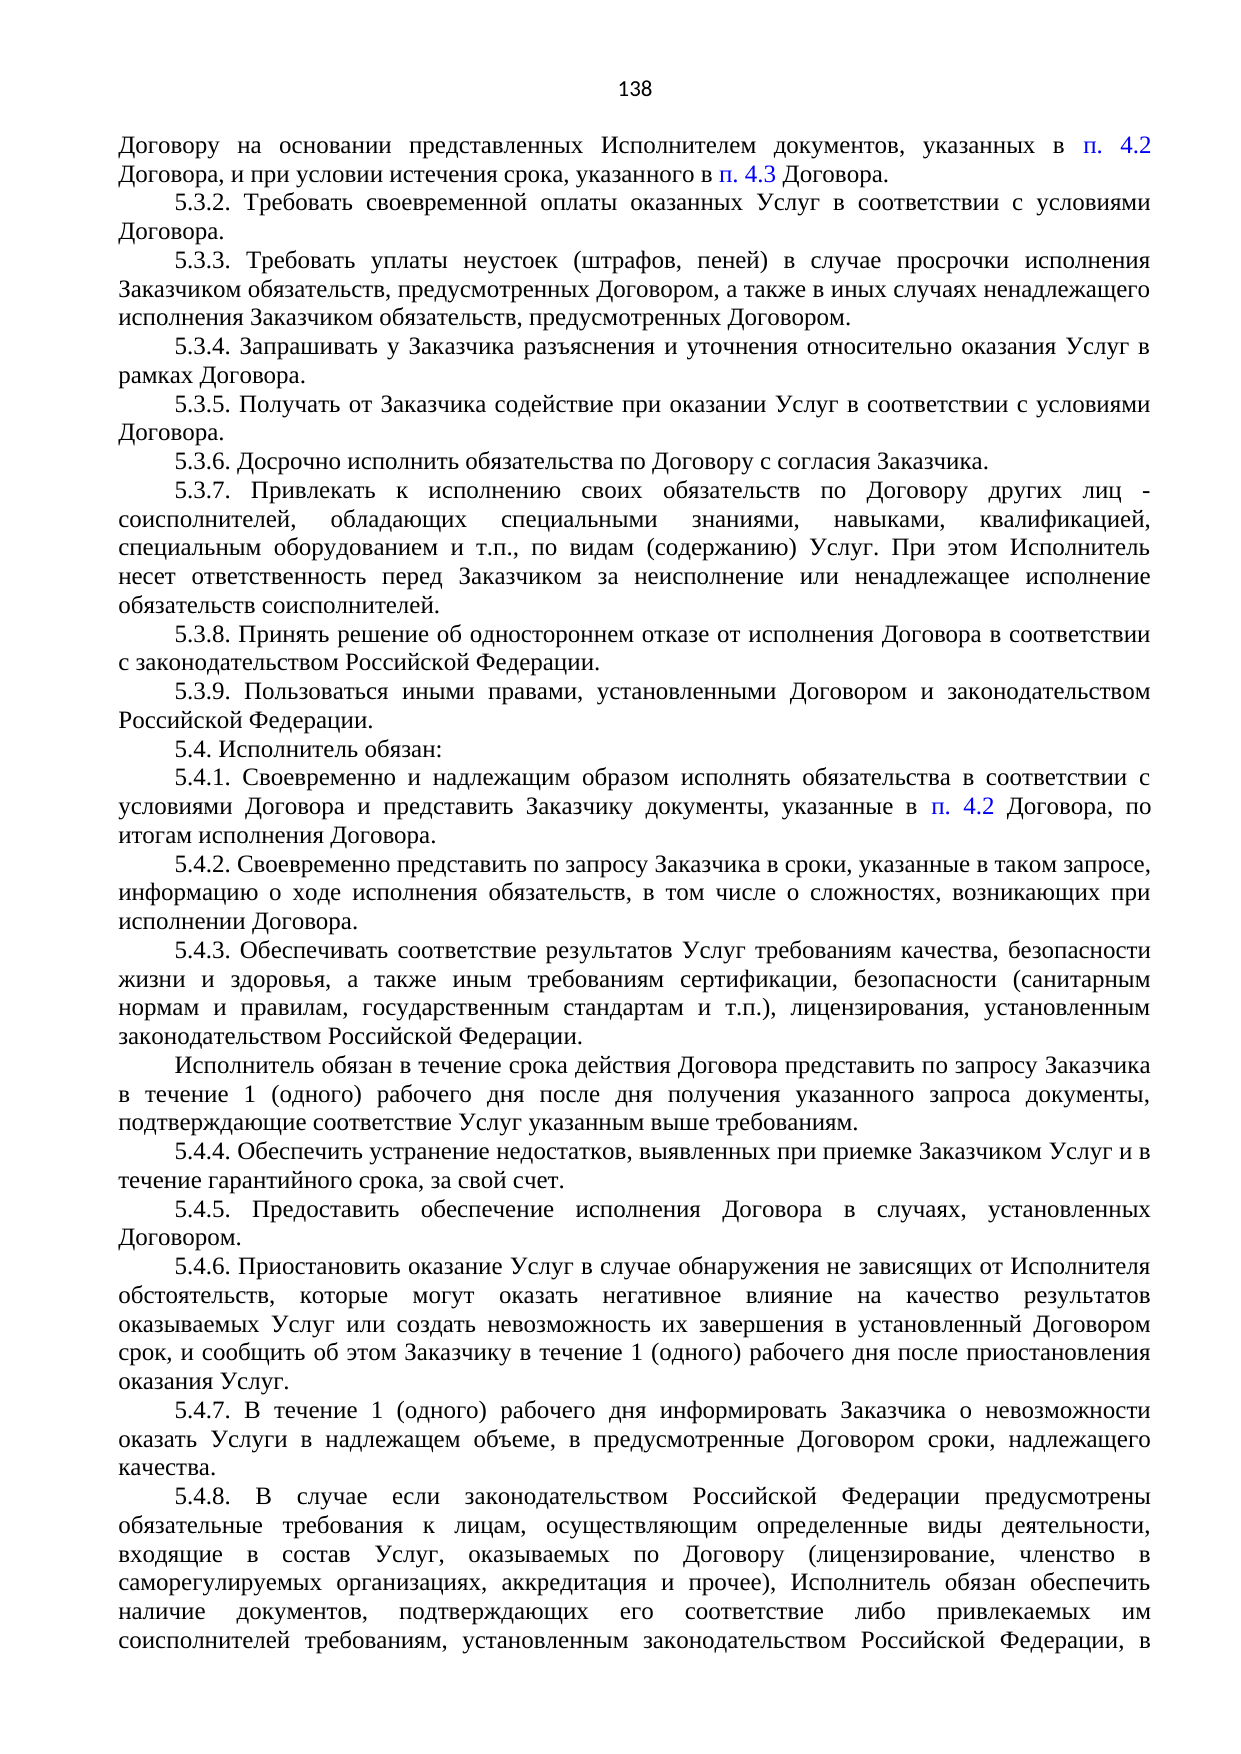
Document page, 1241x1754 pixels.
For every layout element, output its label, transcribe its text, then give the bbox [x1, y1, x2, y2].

text 5.4.4. Обеспечить устранение недостатков, выявленных при приемке Заказчиком Услуг и в течение гарантийного срока, за свой счет. [118, 1136, 1152, 1194]
text Исполнитель обязан в течение срока действия Договора представить по запросу Заказчика в течение 1 (одного) рабочего дня после дня получения указанного запроса документы, подтверждающие соответствие Услуг указанным выше требованиям. [118, 1050, 1152, 1136]
text 5.4.2. Своевременно представить по запросу Заказчика в сроки, указанные в таком запросе, информацию о ходе исполнения обязательств, в том числе о сложностях, возникающих при исполнении Договора. [118, 849, 1152, 935]
text 5.3.6. Досрочно исполнить обязательства по Договору с согласия Заказчика. [118, 446, 1152, 475]
text 5.3.7. Привлекать к исполнению своих обязательств по Договору других лиц - соисполнителей, обладающих специальными знаниями, навыками, квалификацией, специальным оборудованием и т.п., по видам (содержанию) Услуг. При этом Исполнитель несет ответственность перед Заказчиком за неисполнение или ненадлежащее исполнение обязательств соисполнителей. [118, 475, 1152, 619]
text 5.3.3. Требовать уплаты неустоек (штрафов, пеней) в случае просрочки исполнения Заказчиком обязательств, предусмотренных Договором, а также в иных случаях ненадлежащего исполнения Заказчиком обязательств, предусмотренных Договором. [118, 245, 1152, 331]
text 5.4. Исполнитель обязан: [118, 734, 1152, 762]
text 5.4.6. Приостановить оказание Услуг в случае обнаружения не зависящих от Исполнителя обстоятельств, которые могут оказать негативное влияние на качество результатов оказываемых Услуг или создать невозможность их завершения в установленный Договором срок, и сообщить об этом Заказчику в течение 1 (одного) рабочего дня после приостановления оказания Услуг. [118, 1251, 1152, 1395]
text 5.3.2. Требовать своевременной оплаты оказанных Услуг в соответствии с условиями Договора. [118, 187, 1152, 245]
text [118, 130, 1152, 187]
text 5.4.1. Своевременно и надлежащим образом исполнять обязательства в соответствии с условиями Договора и представить Заказчику документы, указанные в п. 4.2 Договора, по итогам исполнения Договора. [118, 762, 1152, 849]
text 5.3.8. Принять решение об одностороннем отказе от исполнения Договора в соответствии с законодательством Российской Федерации. [118, 619, 1152, 676]
text 5.4.3. Обеспечивать соответствие результатов Услуг требованиям качества, безопасности жизни и здоровья, а также иным требованиям сертификации, безопасности (санитарным нормам и правилам, государственным стандартам и т.п.), лицензирования, установленным законодательством Российской Федерации. [118, 935, 1152, 1050]
text 5.4.7. В течение 1 (одного) рабочего дня информировать Заказчика о невозможности оказать Услуги в надлежащем объеме, в предусмотренные Договором сроки, надлежащего качества. [118, 1395, 1152, 1481]
text 5.3.9. Пользоваться иными правами, установленными Договором и законодательством Российской Федерации. [118, 676, 1152, 734]
text 5.3.5. Получать от Заказчика содействие при оказании Услуг в соответствии с условиями Договора. [118, 389, 1152, 446]
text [118, 1481, 1152, 1654]
text 5.4.5. Предоставить обеспечение исполнения Договора в случаях, установленных Договором. [118, 1194, 1152, 1251]
text 5.3.4. Запрашивать у Заказчика разъяснения и уточнения относительно оказания Услуг в рамках Договора. [118, 331, 1152, 389]
